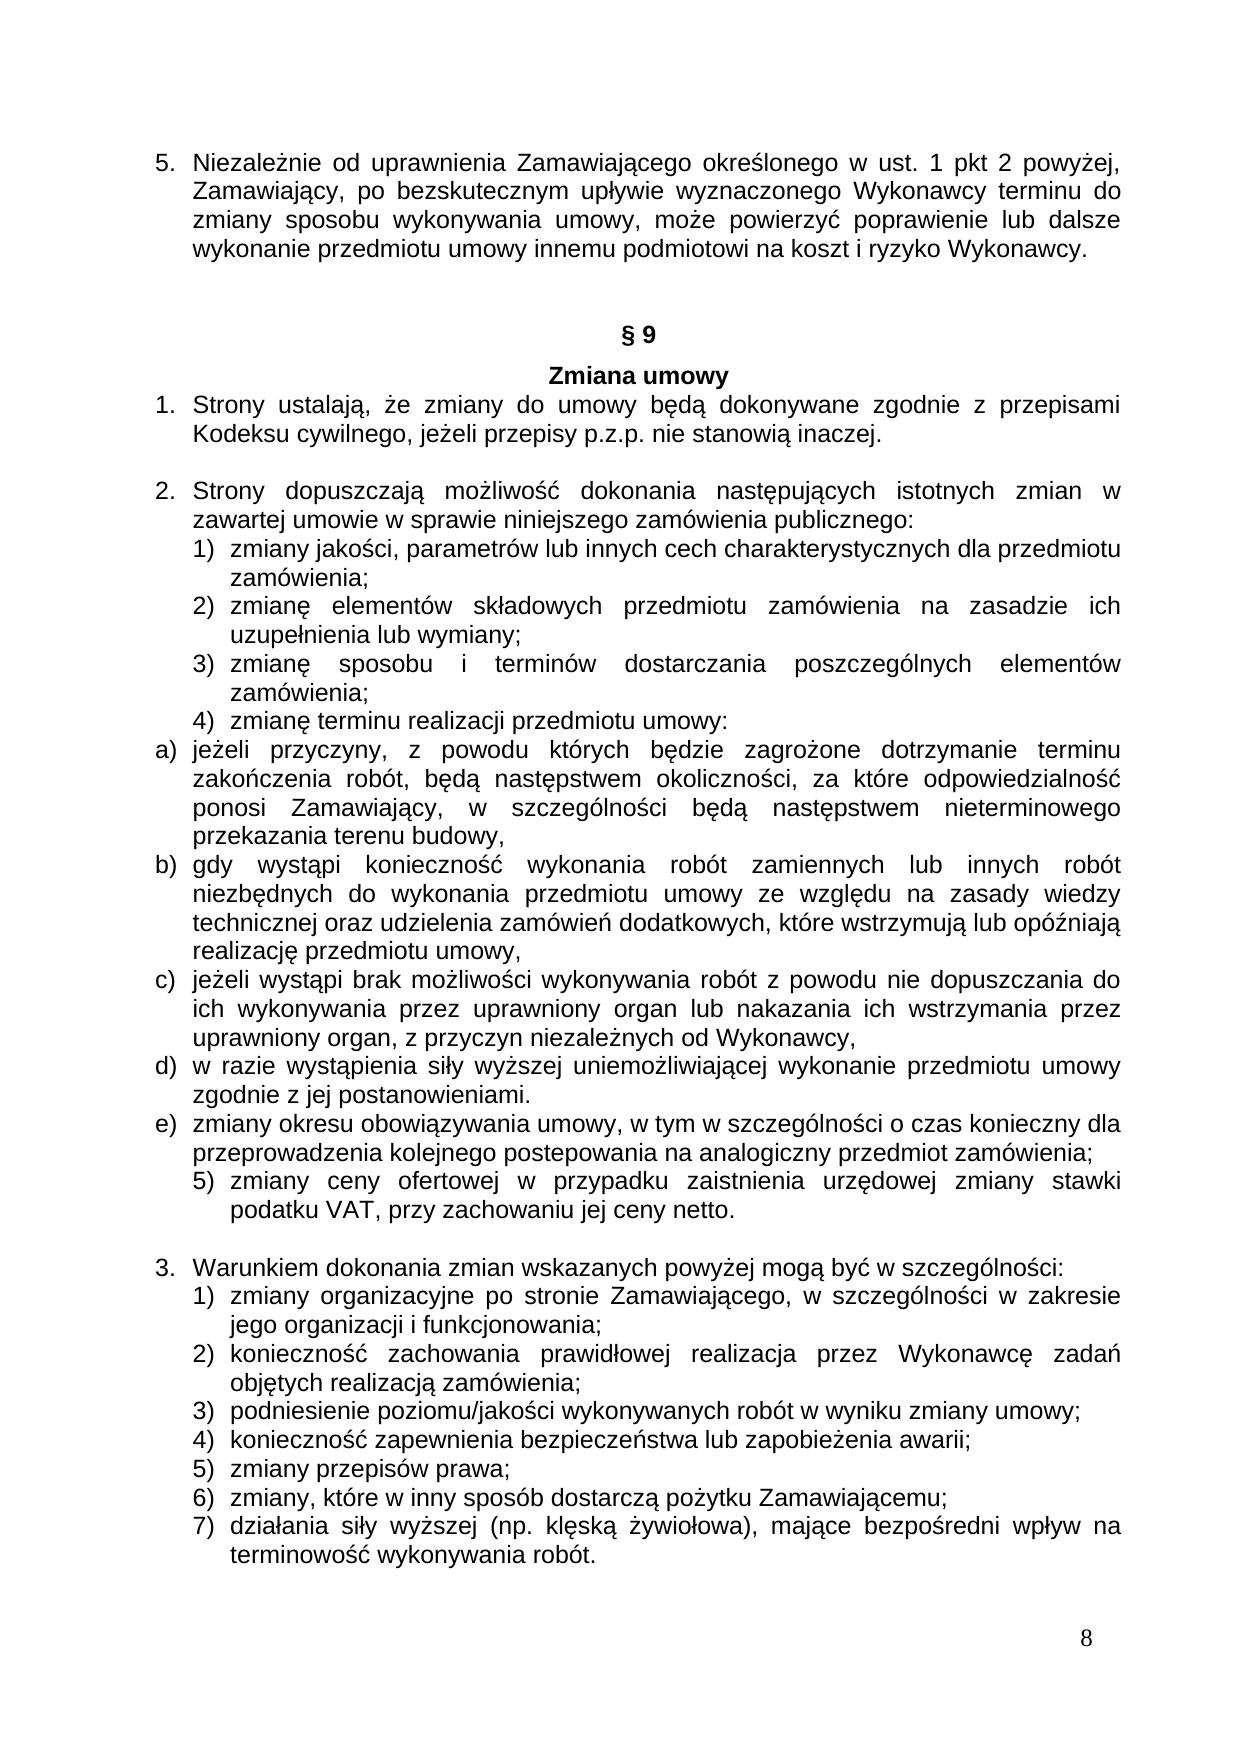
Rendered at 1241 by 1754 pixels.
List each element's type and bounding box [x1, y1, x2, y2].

table_header [148, 148, 1129, 1569]
